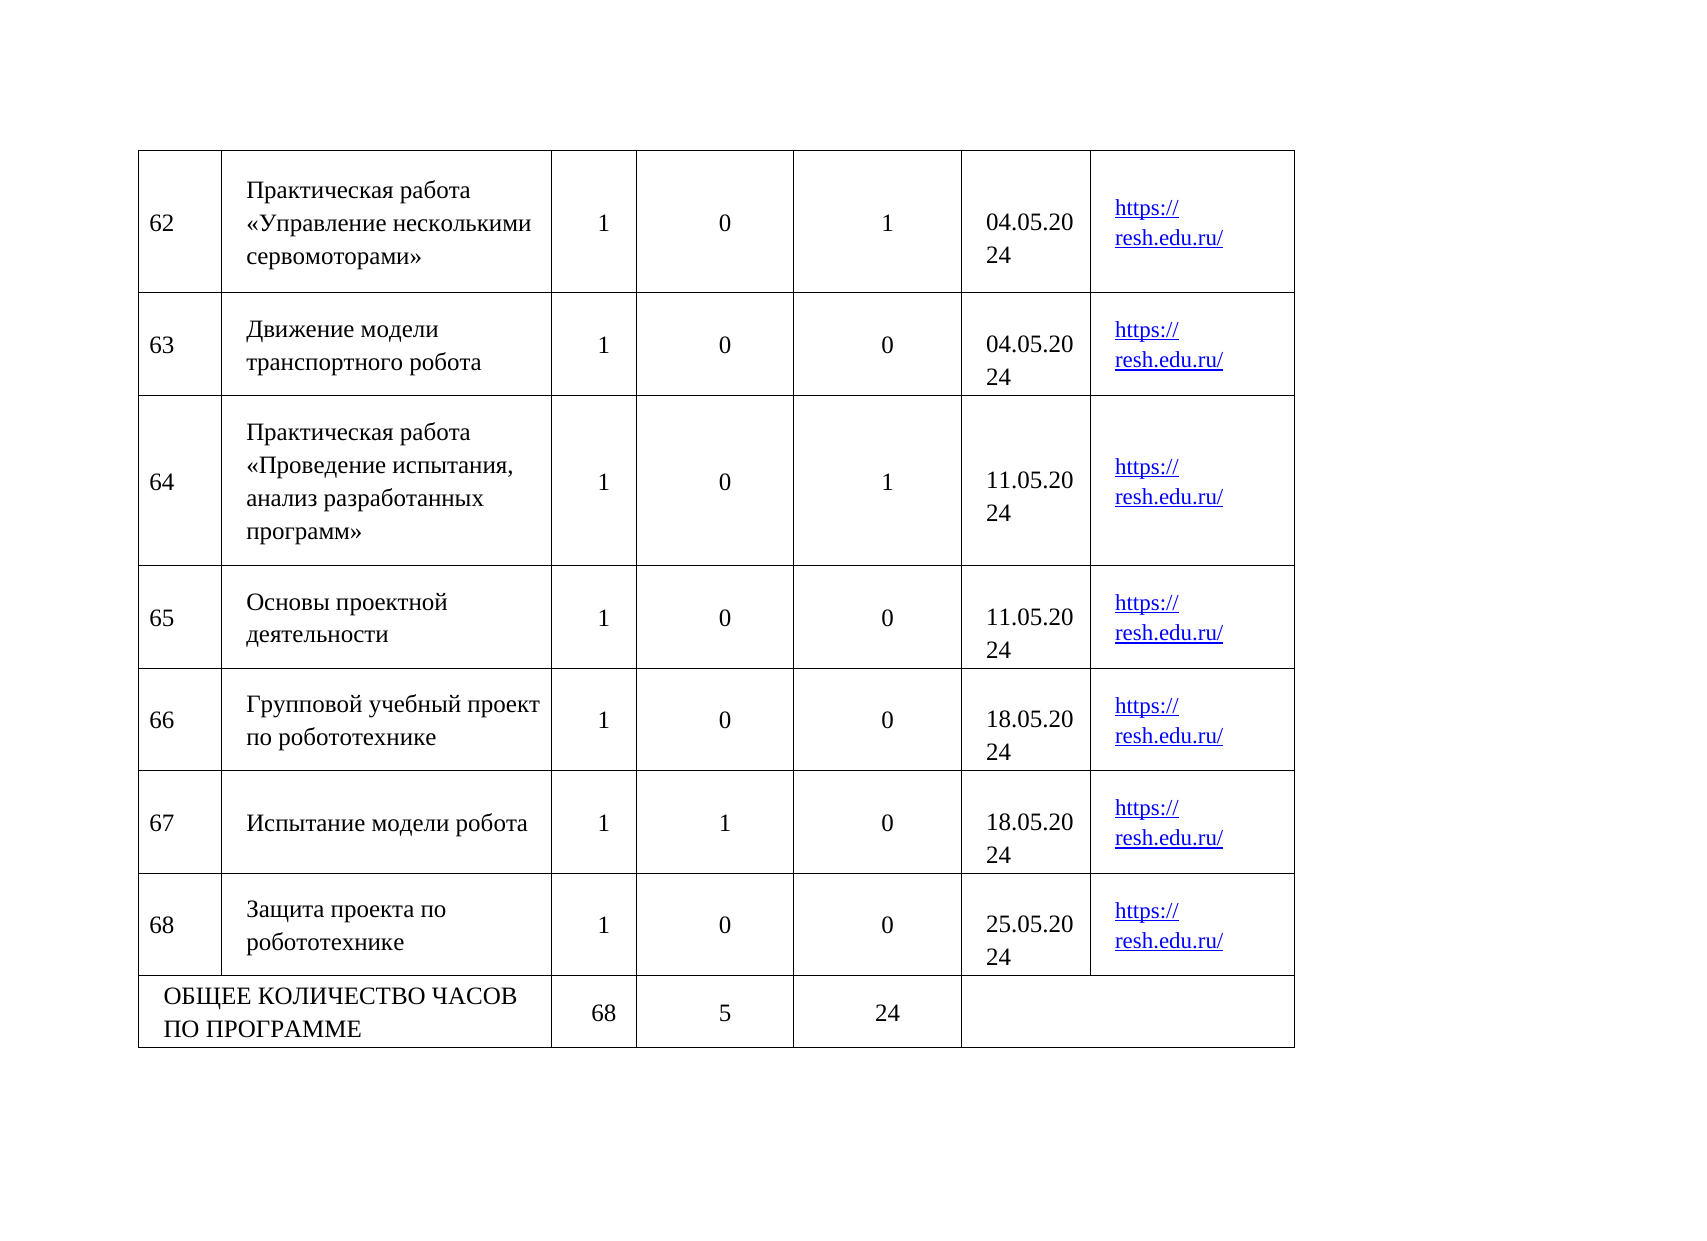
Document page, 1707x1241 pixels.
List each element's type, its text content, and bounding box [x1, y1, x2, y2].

table_cell Групповой учебный проект по робототехнике [222, 669, 551, 770]
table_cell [1091, 151, 1294, 292]
table_cell Основы проектной деятельности [222, 566, 551, 667]
table_cell Практическая работа «Проведение испытания, анализ разработанных программ» [222, 396, 551, 565]
table_cell 04.05.2024 [962, 151, 1090, 292]
table_cell https://resh.edu.ru/ [1091, 566, 1294, 667]
table_cell 1 [552, 874, 636, 975]
table_cell Практическая работа «Управление несколькими сервомоторами» [222, 151, 551, 292]
table_cell 1 [552, 293, 636, 395]
table_cell 62 [139, 151, 221, 292]
table_cell Защита проекта по робототехнике [222, 874, 551, 975]
table_cell 65 [139, 566, 221, 667]
table_cell https://resh.edu.ru/ [1091, 396, 1294, 565]
table_cell 0 [637, 874, 793, 975]
table_cell 0 [794, 874, 961, 975]
table_cell 68 [139, 874, 221, 975]
table_cell 0 [637, 669, 793, 770]
table_cell 04.05.2024 [962, 293, 1090, 395]
table_cell 0 [794, 566, 961, 667]
table_cell 0 [637, 293, 793, 395]
table_cell 1 [794, 151, 961, 292]
table_cell https://resh.edu.ru/ [1091, 771, 1294, 872]
table_cell 68 [552, 976, 636, 1047]
table_cell 24 [794, 976, 961, 1047]
table_cell 0 [637, 566, 793, 667]
table_cell [962, 976, 1294, 1047]
table_cell 1 [552, 151, 636, 292]
table_cell 1 [552, 771, 636, 872]
table_cell 11.05.2024 [962, 566, 1090, 667]
table_cell 1 [794, 396, 961, 565]
table_cell 0 [637, 396, 793, 565]
table_cell 25.05.2024 [962, 874, 1090, 975]
table_cell 5 [637, 976, 793, 1047]
table_cell 64 [139, 396, 221, 565]
table_cell Движение модели транспортного робота [222, 293, 551, 395]
table_cell 1 [552, 396, 636, 565]
table_cell 1 [552, 669, 636, 770]
table_cell https://resh.edu.ru/ [1091, 669, 1294, 770]
table_cell https://resh.edu.ru/ [1091, 874, 1294, 975]
table_cell 18.05.2024 [962, 771, 1090, 872]
table_cell 0 [794, 293, 961, 395]
table_cell Испытание модели робота [222, 771, 551, 872]
table_cell 11.05.2024 [962, 396, 1090, 565]
table_cell 63 [139, 293, 221, 395]
table_cell 1 [637, 771, 793, 872]
table_cell 0 [794, 669, 961, 770]
table_cell ОБЩЕЕ КОЛИЧЕСТВО ЧАСОВ ПО ПРОГРАММЕ [139, 976, 551, 1047]
table_cell 66 [139, 669, 221, 770]
table_cell 18.05.2024 [962, 669, 1090, 770]
table_cell 67 [139, 771, 221, 872]
table_cell 0 [794, 771, 961, 872]
table_cell 1 [552, 566, 636, 667]
table_cell https://resh.edu.ru/ [1091, 293, 1294, 395]
table_cell 0 [637, 151, 793, 292]
